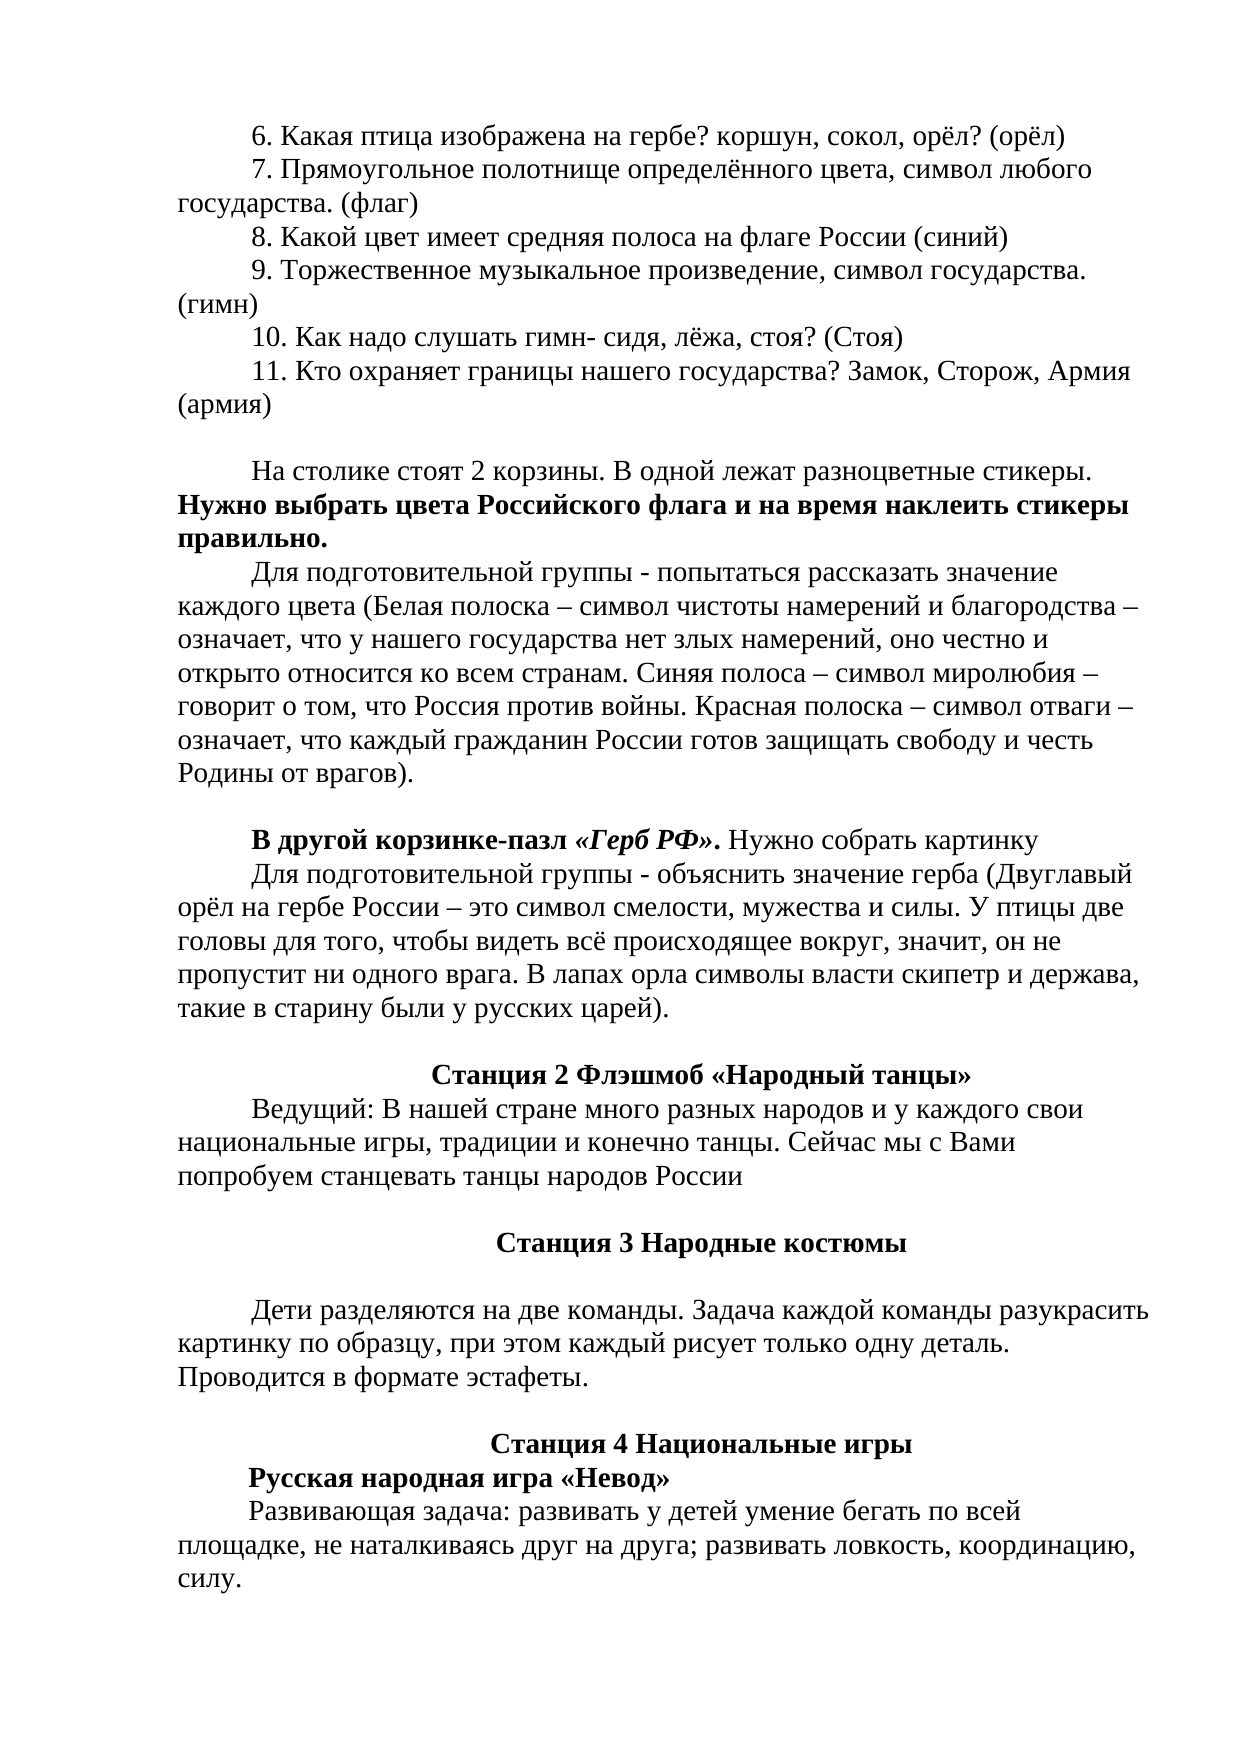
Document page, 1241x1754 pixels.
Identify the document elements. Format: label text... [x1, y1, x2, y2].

text 7. Прямоугольное полотнище определённого цвета, символ любого государства. (флаг) [177, 152, 1152, 219]
text 11. Кто охраняет границы нашего государства? Замок, Сторож, Армия (армия) [177, 353, 1152, 420]
text 10. Как надо слушать гимн- сидя, лёжа, стоя? (Стоя) [177, 319, 1152, 353]
text Станция 3 Народные костюмы [177, 1225, 1152, 1258]
text 9. Торжественное музыкальное произведение, символ государства. (гимн) [177, 252, 1152, 319]
text На столике стоят 2 корзины. В одной лежат разноцветные стикеры. Нужно выбрать цвета Российского флага и на время наклеить стикеры правильно. [177, 453, 1152, 554]
text Станция 4 Национальные игры [177, 1426, 1152, 1460]
text Развивающая задача: развивать у детей умение бегать по всей площадке, не наталкиваясь друг на друга; развивать ловкость, координацию, силу. [177, 1493, 1152, 1594]
text Дети разделяются на две команды. Задача каждой команды разукрасить картинку по образцу, при этом каждый рисует только одну деталь. Проводится в формате эстафеты. [177, 1292, 1152, 1393]
text Русская народная игра «Невод» [177, 1460, 1152, 1493]
text Ведущий: В нашей стране много разных народов и у каждого свои национальные игры, традиции и конечно танцы. Сейчас мы с Вами попробуем станцевать танцы народов России [177, 1091, 1152, 1191]
text 6. Какая птица изображена на гербе? коршун, сокол, орёл? (орёл) [177, 118, 1152, 152]
text Для подготовительной группы - объяснить значение герба (Двуглавый орёл на гербе России – это символ смелости, мужества и силы. У птицы две головы для того, чтобы видеть всё происходящее вокруг, значит, он не пропустит ни одного врага. В лапах орла символы власти скипетр и держава, такие в старину были у русских царей). [177, 856, 1152, 1024]
text Станция 2 Флэшмоб «Народный танцы» [177, 1057, 1152, 1091]
text Для подготовительной группы - попытаться рассказать значение каждого цвета (Белая полоска – символ чистоты намерений и благородства – означает, что у нашего государства нет злых намерений, оно честно и открыто относится ко всем странам. Синяя полоса – символ миролюбия – говорит о том, что Россия против войны. Красная полоска – символ отваги – означает, что каждый гражданин России готов защищать свободу и честь Родины от врагов). [177, 554, 1152, 789]
text 8. Какой цвет имеет средняя полоса на флаге России (синий) [177, 219, 1152, 252]
text В другой корзинке-пазл «Герб РФ». Нужно собрать картинку [177, 822, 1152, 856]
